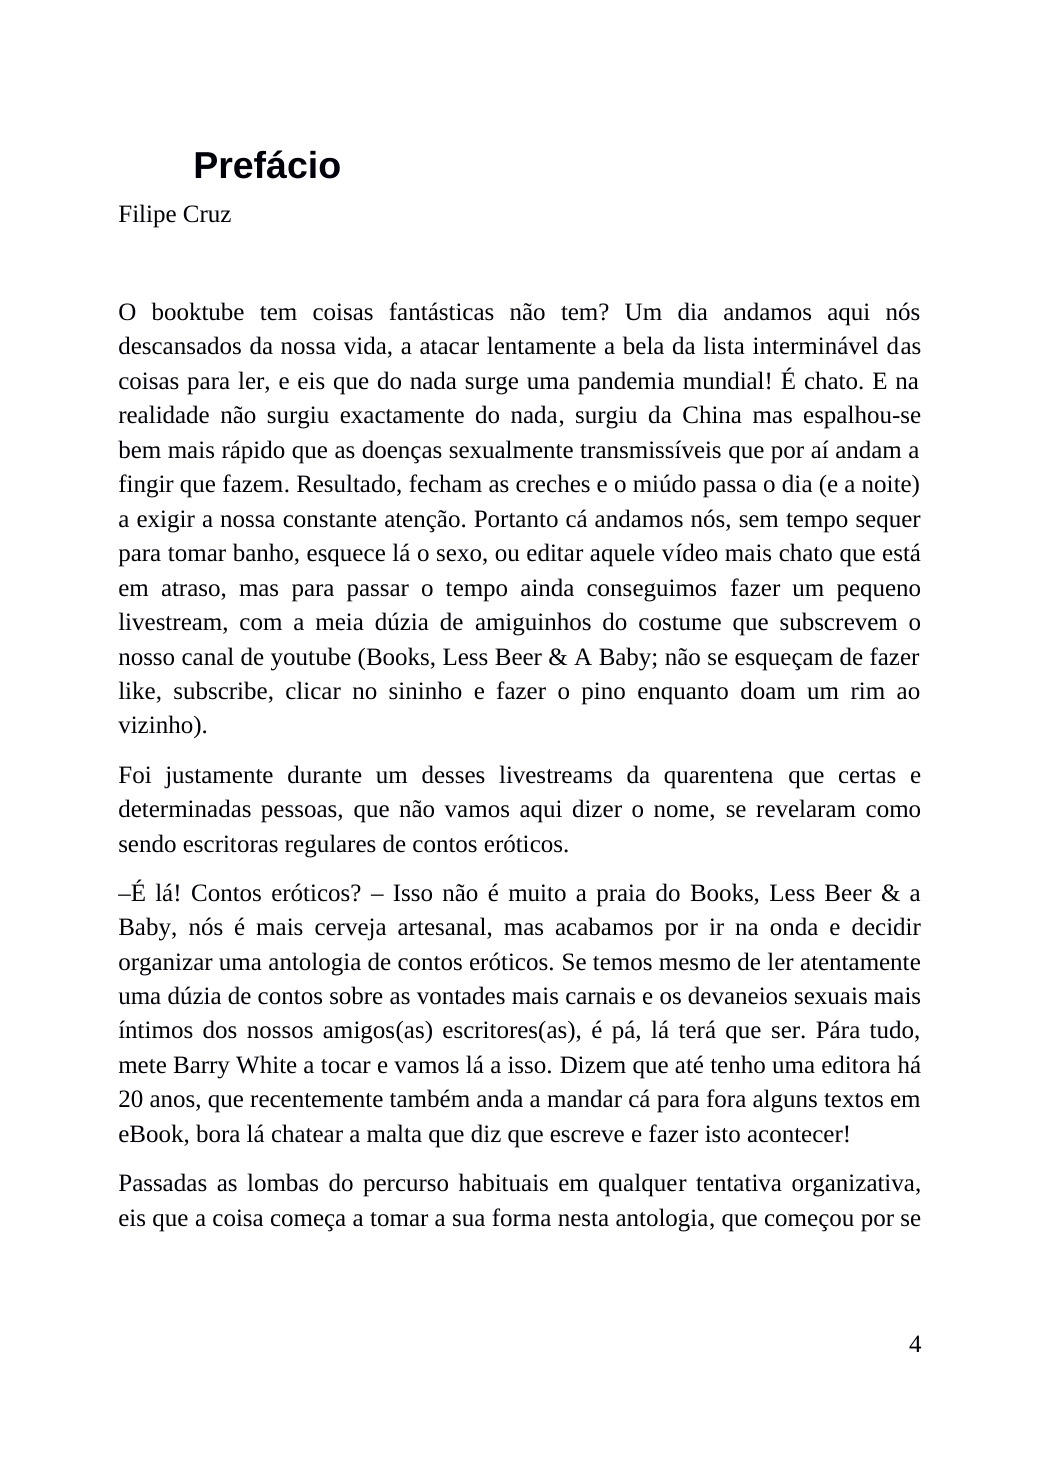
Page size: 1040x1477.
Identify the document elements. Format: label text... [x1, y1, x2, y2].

text Filipe Cruz [118, 199, 921, 227]
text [118, 1168, 921, 1231]
text Foi justamente durante um desses livestreams da quarentena que certas e determinadas pessoas, que não vamos aqui dizer o nome, se revelaram como sendo escritoras regulares de contos eróticos. [118, 760, 921, 857]
text O booktube tem coisas fantásticas não tem? Um dia andamos aqui nós descansados da nossa vida, a atacar lentamente a bela da lista interminável das coisas para ler, e eis que do nada surge uma pandemia mundial! É chato. E na realidade não surgiu exactamente do nada, surgiu da China mas espalhou-se bem mais rápido que as doenças sexualmente transmissíveis que por aí andam a fingir que fazem. Resultado, fecham as creches e o miúdo passa o dia (e a noite) a exigir a nossa constante atenção. Portanto cá andamos nós, sem tempo sequer para tomar banho, esquece lá o sexo, ou editar aquele vídeo mais chato que está em atraso, mas para passar o tempo ainda conseguimos fazer um pequeno livestream, com a meia dúzia de amiguinhos do costume que subscrevem o nosso canal de youtube (Books, Less Beer & A Baby; não se esqueçam de fazer like, subscribe, clicar no sininho e fazer o pino enquanto doam um rim ao vizinho). [118, 297, 921, 739]
subtitle Prefácio [118, 143, 921, 186]
text –É lá! Contos eróticos? – Isso não é muito a praia do Books, Less Beer & a Baby, nós é mais cerveja artesanal, mas acabamos por ir na onda e decidir organizar uma antologia de contos eróticos. Se temos mesmo de ler atentamente uma dúzia de contos sobre as vontades mais carnais e os devaneios sexuais mais íntimos dos nossos amigos(as) escritores(as), é pá, lá terá que ser. Pára tudo, mete Barry White a tocar e vamos lá a isso. Dizem que até tenho uma editora há 20 anos, que recentemente também anda a mandar cá para fora alguns textos em eBook, bora lá chatear a malta que diz que escreve e fazer isto acontecer! [118, 878, 921, 1148]
